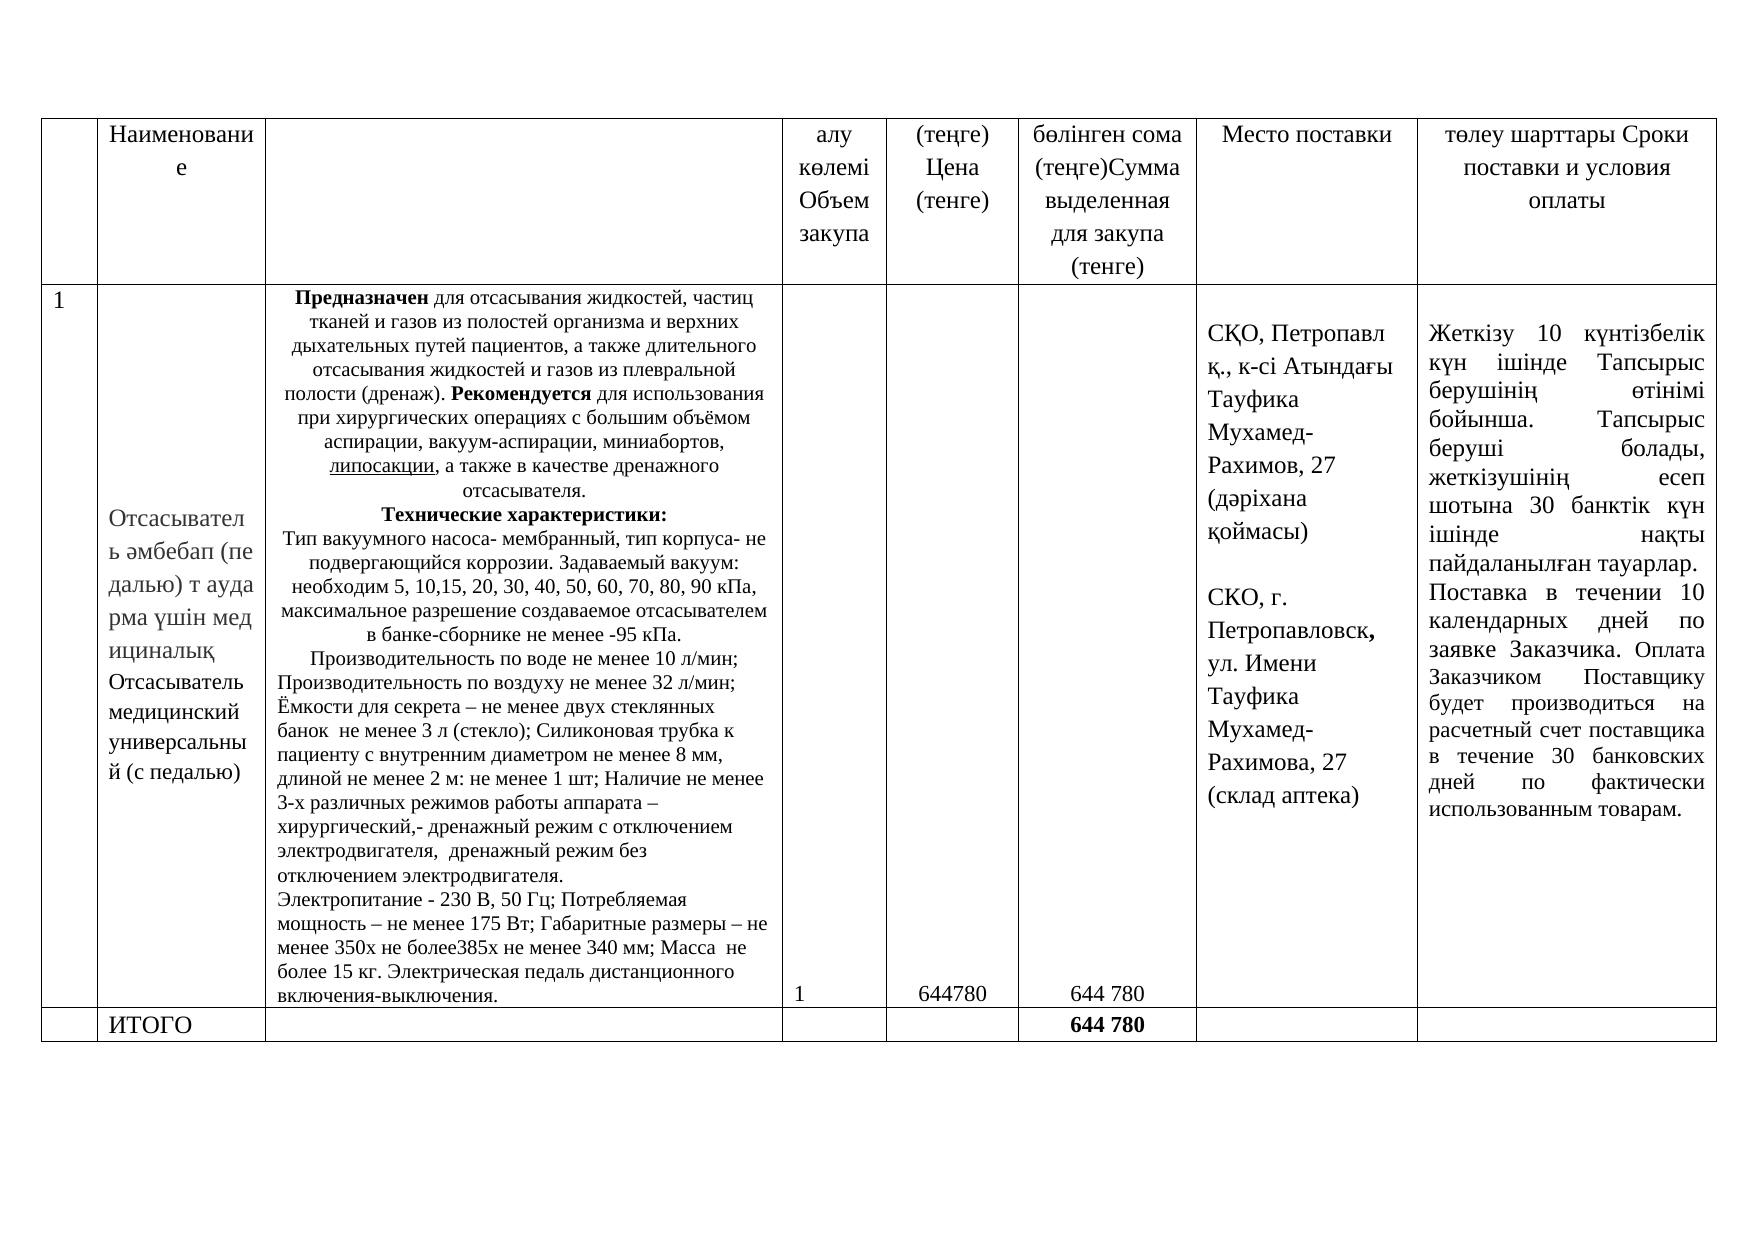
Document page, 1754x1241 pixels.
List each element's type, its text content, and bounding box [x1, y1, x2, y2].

table_cell [1418, 1008, 1716, 1041]
table_cell Отсасыватель әмбебап (педалью) т аударма үшін медициналық Отсасыватель медицинский универсальный (с педалью) [98, 285, 265, 1007]
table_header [1418, 119, 1716, 284]
table_cell 1 [42, 285, 97, 1007]
table_cell ИТОГО [98, 1008, 265, 1041]
table_cell 1 [783, 285, 886, 1007]
table_header № [42, 119, 97, 284]
table_cell Жеткізу 10 күнтізбелік күн ішінде Тапсырыс берушінің өтінімі бойынша. Тапсырыс беруші болады, жеткізушінің есеп шотына 30 банктік күн ішінде нақты пайдаланылған тауарлар. Поставка в течении 10 календарных дней по заявке Заказчика. Оплата Заказчиком Поставщику будет производиться на расчетный счет поставщика в течение 30 банковских дней по фактически использованным товарам. [1418, 285, 1716, 1007]
table_cell [783, 1008, 886, 1041]
table_cell 644 780 [1019, 1008, 1196, 1041]
table_cell 644780 [887, 285, 1018, 1007]
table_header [887, 119, 1018, 284]
table_cell СҚО, Петропавл қ., к-сі Атындағы Тауфика Мухамед-Рахимов, 27 (дәріхана қоймасы) СКО, г. Петропавловск, ул. Имени Тауфика Мухамед-Рахимова, 27 (склад аптека) [1197, 285, 1417, 1007]
table_header Атауы Наименование [98, 119, 265, 284]
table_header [783, 119, 886, 284]
table_cell [1197, 1008, 1417, 1041]
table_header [1197, 119, 1417, 284]
table_cell [266, 1008, 782, 1041]
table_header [266, 119, 782, 284]
table_cell [887, 1008, 1018, 1041]
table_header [1019, 119, 1196, 284]
table_cell 644 780 [1019, 285, 1196, 1007]
table_cell [42, 1008, 97, 1041]
table_cell Предназначен для отсасывания жидкостей, частиц тканей и газов из полостей организма и верхних дыхательных путей пациентов, а также длительного отсасывания жидкостей и газов из плевральной полости (дренаж). Рекомендуется для использования при хирургических операциях с большим объёмом аспирации, вакуум-аспирации, миниабортов, липосакции, а также в качестве дренажного отсасывателя. Технические характеристики: Тип вакуумного насоса- мембранный, тип корпуса- не подвергающийся коррозии. Задаваемый вакуум: необходим 5, 10,15, 20, 30, 40, 50, 60, 70, 80, 90 кПа, максимальное разрешение создаваемое отсасывателем в банке-сборнике не менее -95 кПа. Производительность по воде не менее 10 л/мин; Производительность по воздуху не менее 32 л/мин; Ёмкости для секрета – не менее двух стеклянных банок не менее 3 л (стекло); Силиконовая трубка к пациенту с внутренним диаметром не менее 8 мм, длиной не менее 2 м: не менее 1 шт; Наличие не менее 3-х различных режимов работы аппарата – хирургический,- дренажный режим с отключением электродвигателя, дренажный режим без отключением электродвигателя. Электропитание - 230 В, 50 Гц; Потребляемая мощность – не менее 175 Вт; Габаритные размеры – не менее 350х не более385х не менее 340 мм; Масса не более 15 кг. Электрическая педаль дистанционного включения-выключения. [266, 285, 782, 1007]
